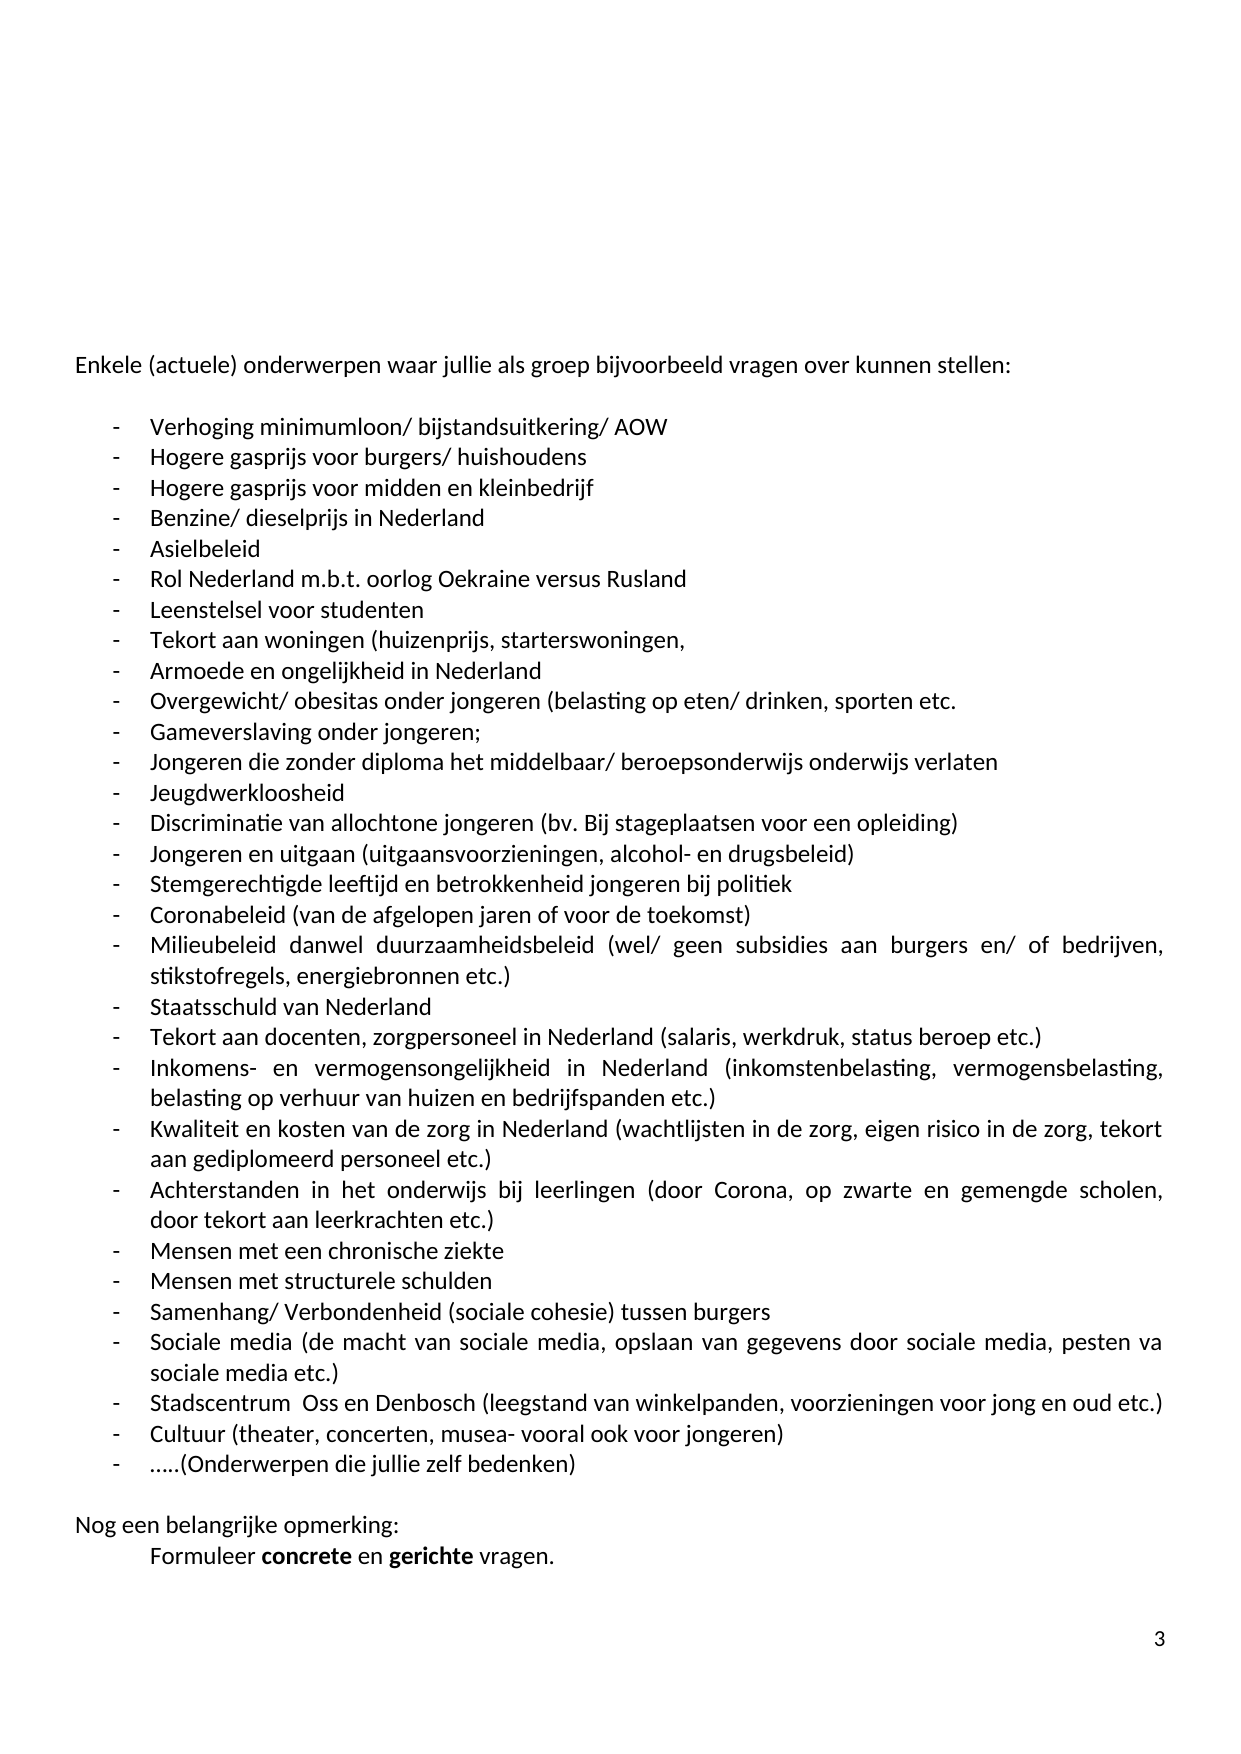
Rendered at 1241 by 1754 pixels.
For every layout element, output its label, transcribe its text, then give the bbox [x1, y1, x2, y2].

list Staatsschuld van Nederland [112, 991, 1165, 1021]
list Gameverslaving onder jongeren; [112, 716, 1165, 746]
list Discriminatie van allochtone jongeren (bv. Bij stageplaatsen voor een opleiding) [112, 807, 1165, 838]
list Jongeren die zonder diploma het middelbaar/ beroepsonderwijs onderwijs verlaten [112, 746, 1165, 777]
list Coronabeleid (van de afgelopen jaren of voor de toekomst) [112, 899, 1165, 929]
list Mensen met structurele schulden [112, 1265, 1165, 1296]
list Kwaliteit en kosten van de zorg in Nederland (wachtlijsten in de zorg, eigen risico in de zorg, tekort aan gediplomeerd personeel etc.) [112, 1113, 1165, 1174]
list Hogere gasprijs voor burgers/ huishoudens [112, 441, 1165, 472]
list Cultuur (theater, concerten, musea- vooral ook voor jongeren) [112, 1418, 1165, 1448]
list Inkomens- en vermogensongelijkheid in Nederland (inkomstenbelasting, vermogensbelasting, belasting op verhuur van huizen en bedrijfspanden etc.) [112, 1052, 1165, 1113]
list Jeugdwerkloosheid [112, 777, 1165, 807]
list Benzine/ dieselprijs in Nederland [112, 502, 1165, 533]
list Tekort aan woningen (huizenprijs, starterswoningen, [112, 624, 1165, 655]
list Leenstelsel voor studenten [112, 594, 1165, 624]
list Stadscentrum Oss en Denbosch (leegstand van winkelpanden, voorzieningen voor jong en oud etc.) [112, 1387, 1165, 1418]
list Verhoging minimumloon/ bijstandsuitkering/ AOW [112, 411, 1165, 441]
list Rol Nederland m.b.t. oorlog Oekraine versus Rusland [112, 563, 1165, 594]
list Milieubeleid danwel duurzaamheidsbeleid (wel/ geen subsidies aan burgers en/ of bedrijven, stikstofregels, energiebronnen etc.) [112, 929, 1165, 991]
list Achterstanden in het onderwijs bij leerlingen (door Corona, op zwarte en gemengde scholen, door tekort aan leerkrachten etc.) [112, 1174, 1165, 1235]
text Nog een belangrijke opmerking: [75, 1509, 1165, 1540]
list …..(Onderwerpen die jullie zelf bedenken) [112, 1448, 1165, 1479]
list Tekort aan docenten, zorgpersoneel in Nederland (salaris, werkdruk, status beroep etc.) [112, 1021, 1165, 1052]
text Enkele (actuele) onderwerpen waar jullie als groep bijvoorbeeld vragen over kunnen stellen: [75, 350, 1165, 380]
list Armoede en ongelijkheid in Nederland [112, 655, 1165, 685]
list Stemgerechtigde leeftijd en betrokkenheid jongeren bij politiek [112, 868, 1165, 899]
list Asielbeleid [112, 533, 1165, 563]
list Overgewicht/ obesitas onder jongeren (belasting op eten/ drinken, sporten etc. [112, 685, 1165, 716]
list Sociale media (de macht van sociale media, opslaan van gegevens door sociale media, pesten va sociale media etc.) [112, 1326, 1165, 1387]
list Hogere gasprijs voor midden en kleinbedrijf [112, 472, 1165, 502]
list Mensen met een chronische ziekte [112, 1235, 1165, 1265]
list Jongeren en uitgaan (uitgaansvoorzieningen, alcohol- en drugsbeleid) [112, 838, 1165, 868]
list Samenhang/ Verbondenheid (sociale cohesie) tussen burgers [112, 1296, 1165, 1326]
list Formuleer concrete en gerichte vragen. [150, 1540, 1165, 1571]
